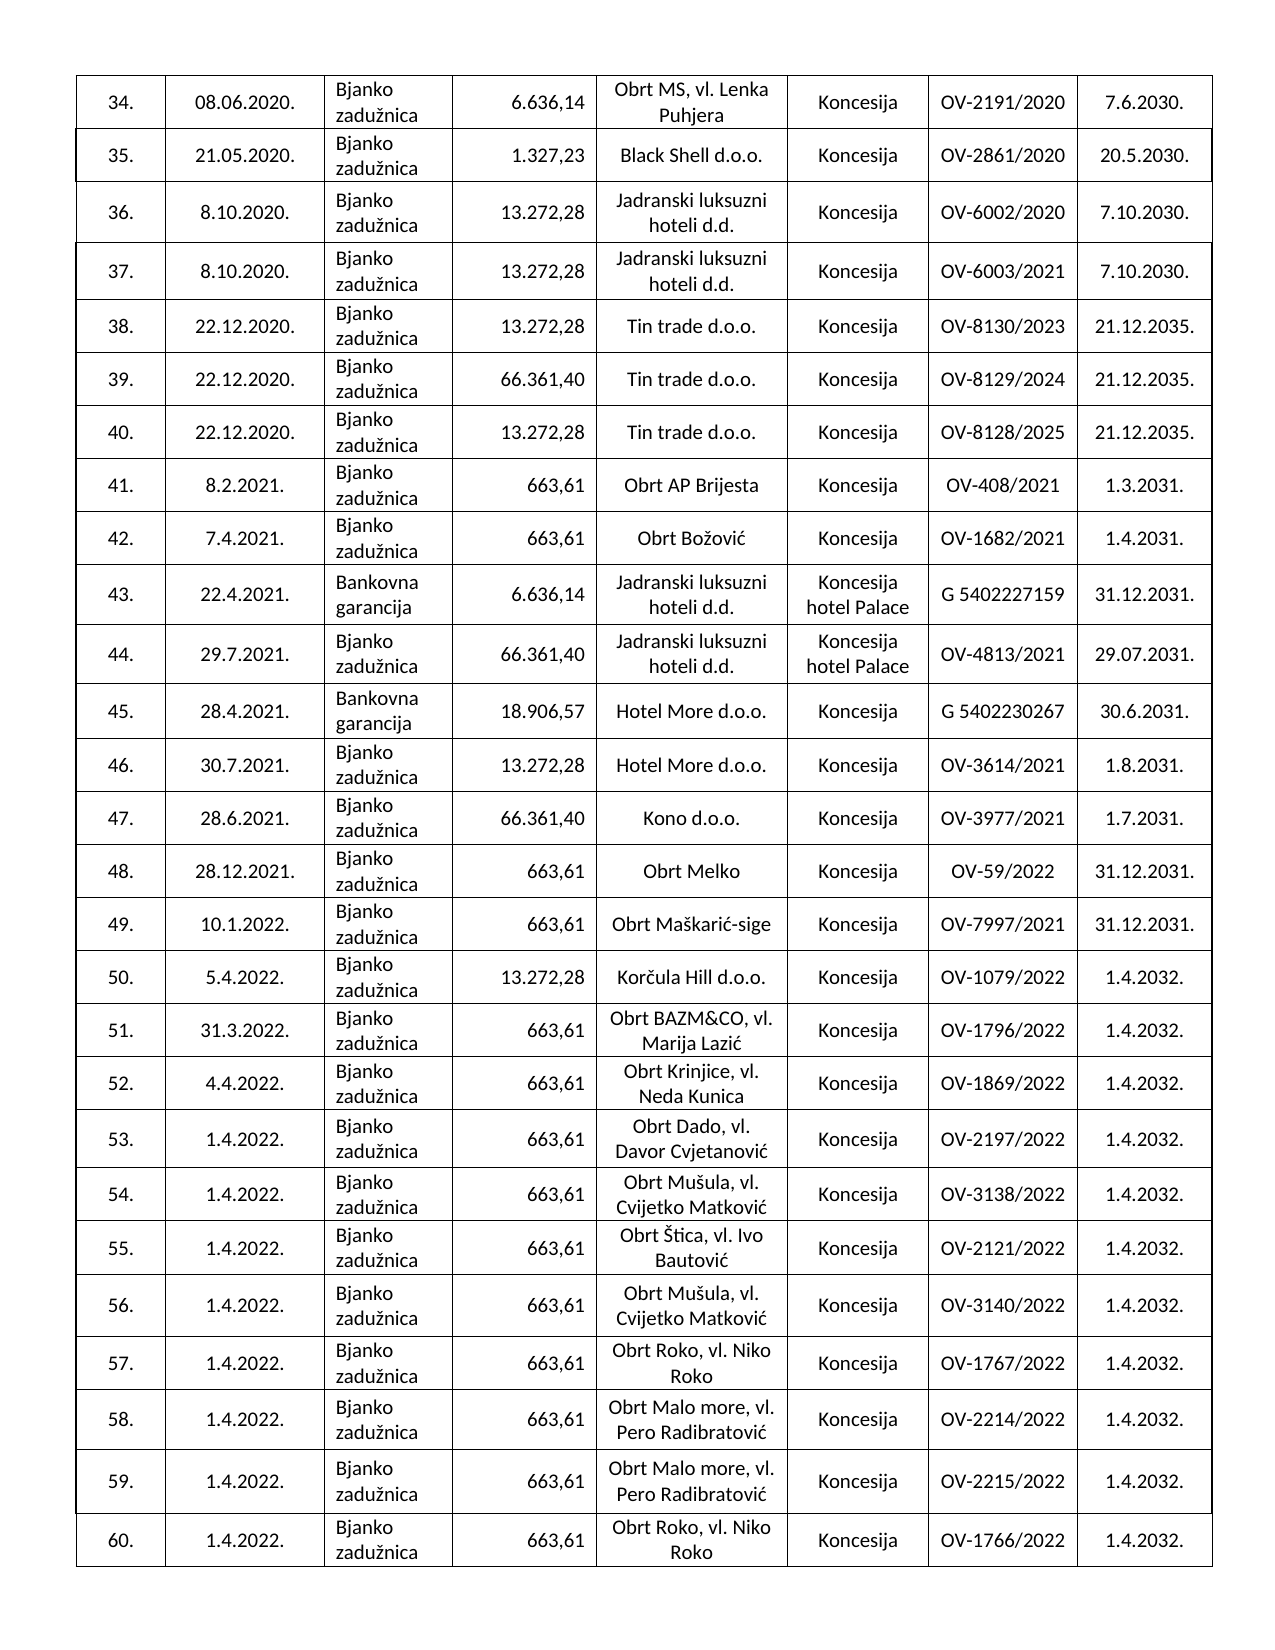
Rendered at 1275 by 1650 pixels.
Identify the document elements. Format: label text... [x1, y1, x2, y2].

table_cell 663,61 [453, 512, 596, 564]
table_cell 663,61 [453, 1450, 596, 1512]
table_cell Bjanko zadužnica [325, 951, 452, 1003]
table_cell 60. [77, 1514, 165, 1566]
table_cell 31.3.2022. [166, 1004, 324, 1056]
table_cell G 5402227159 [929, 565, 1077, 623]
table_cell G 5402230267 [929, 684, 1077, 737]
table_cell Koncesija [788, 1275, 928, 1336]
table_cell Koncesija [788, 739, 928, 791]
table_cell 36. [77, 182, 165, 242]
table_cell Koncesija [788, 512, 928, 564]
table_cell OV-2121/2022 [929, 1221, 1077, 1273]
table_cell 56. [77, 1275, 165, 1336]
table_cell 1.4.2032. [1078, 951, 1211, 1003]
table_cell 22.12.2020. [166, 406, 324, 458]
table_cell 663,61 [453, 1004, 596, 1056]
table_cell Koncesija [788, 1110, 928, 1167]
table_cell 28.4.2021. [166, 684, 324, 737]
table_cell Bjanko zadužnica [325, 512, 452, 564]
table_cell 1.4.2022. [166, 1337, 324, 1389]
table_cell 35. [77, 129, 165, 181]
table_cell 21.05.2020. [166, 129, 324, 181]
table_cell 66.361,40 [453, 353, 596, 405]
table_cell 45. [77, 684, 165, 737]
table_cell Bjanko zadužnica [325, 1390, 452, 1448]
table_cell 663,61 [453, 1275, 596, 1336]
table_cell 22.12.2020. [166, 300, 324, 352]
table_cell 13.272,28 [453, 300, 596, 352]
table_cell Bankovna garancija [325, 565, 452, 623]
table_cell 1.4.2022. [166, 1168, 324, 1220]
table_cell Bjanko zadužnica [325, 1110, 452, 1167]
table_cell OV-4813/2021 [929, 625, 1077, 683]
table_cell Bjanko zadužnica [325, 845, 452, 897]
table_cell Obrt Dado, vl. Davor Cvjetanović [597, 1110, 787, 1167]
table_cell 1.4.2032. [1078, 1221, 1211, 1273]
table_cell OV-1682/2021 [929, 512, 1077, 564]
table_cell Koncesija [788, 353, 928, 405]
table_cell 663,61 [453, 1390, 596, 1448]
table_cell 6.636,14 [453, 76, 596, 128]
table_cell Koncesija [788, 1337, 928, 1389]
table_cell 18.906,57 [453, 684, 596, 737]
table_cell Bjanko zadužnica [325, 1337, 452, 1389]
table_cell 41. [77, 459, 165, 511]
table_cell Bjanko zadužnica [325, 1514, 452, 1566]
table_cell 22.4.2021. [166, 565, 324, 623]
table_cell Tin trade d.o.o. [597, 353, 787, 405]
table_cell Hotel More d.o.o. [597, 684, 787, 737]
table_cell OV-408/2021 [929, 459, 1077, 511]
table_cell Jadranski luksuzni hoteli d.d. [597, 625, 787, 683]
table_cell Koncesija [788, 1168, 928, 1220]
table_cell OV-3138/2022 [929, 1168, 1077, 1220]
table_cell 43. [77, 565, 165, 623]
table_cell Koncesija [788, 406, 928, 458]
table_cell 1.4.2032. [1078, 1337, 1211, 1389]
table_cell 57. [77, 1337, 165, 1389]
table_cell 1.4.2032. [1078, 1057, 1211, 1109]
table_cell 29.07.2031. [1078, 625, 1211, 683]
table_cell 1.4.2022. [166, 1275, 324, 1336]
table_cell Hotel More d.o.o. [597, 739, 787, 791]
table_cell OV-2861/2020 [929, 129, 1077, 181]
table_cell 1.4.2022. [166, 1221, 324, 1273]
table_cell 48. [77, 845, 165, 897]
table_cell Koncesija [788, 182, 928, 242]
table_cell Bjanko zadužnica [325, 625, 452, 683]
table_cell Jadranski luksuzni hoteli d.d. [597, 182, 787, 242]
table_cell 13.272,28 [453, 182, 596, 242]
table_cell 20.5.2030. [1078, 129, 1211, 181]
table_cell Koncesija [788, 243, 928, 298]
table_cell 5.4.2022. [166, 951, 324, 1003]
table_cell 1.4.2032. [1078, 1450, 1211, 1512]
table_cell Koncesija [788, 951, 928, 1003]
table_cell 1.3.2031. [1078, 459, 1211, 511]
table_cell Bjanko zadužnica [325, 300, 452, 352]
table_cell 49. [77, 898, 165, 950]
table_cell OV-2191/2020 [929, 76, 1077, 128]
table_cell Koncesija [788, 1390, 928, 1448]
table_cell Korčula Hill d.o.o. [597, 951, 787, 1003]
table_cell 50. [77, 951, 165, 1003]
table_cell 28.12.2021. [166, 845, 324, 897]
table_cell OV-8129/2024 [929, 353, 1077, 405]
table_cell 1.4.2022. [166, 1450, 324, 1512]
table_cell 21.12.2035. [1078, 300, 1211, 352]
table_cell 47. [77, 792, 165, 844]
table_cell Obrt Melko [597, 845, 787, 897]
table_cell 13.272,28 [453, 951, 596, 1003]
table_cell Obrt Štica, vl. Ivo Bautović [597, 1221, 787, 1273]
table_cell 7.10.2030. [1078, 243, 1211, 298]
table_cell Bjanko zadužnica [325, 182, 452, 242]
table_cell Koncesija [788, 1450, 928, 1512]
table_cell Bjanko zadužnica [325, 243, 452, 298]
table_cell Obrt Roko, vl. Niko Roko [597, 1337, 787, 1389]
table_cell 1.4.2031. [1078, 512, 1211, 564]
table_cell Obrt Roko, vl. Niko Roko [597, 1514, 787, 1566]
table_cell Bjanko zadužnica [325, 353, 452, 405]
table_cell OV-8130/2023 [929, 300, 1077, 352]
table_cell Kono d.o.o. [597, 792, 787, 844]
table_cell 4.4.2022. [166, 1057, 324, 1109]
table_cell Obrt BAZM&CO, vl. Marija Lazić [597, 1004, 787, 1056]
table_cell Black Shell d.o.o. [597, 129, 787, 181]
table_cell Tin trade d.o.o. [597, 406, 787, 458]
table_cell Obrt Božović [597, 512, 787, 564]
table_cell 37. [77, 243, 165, 298]
table_cell 663,61 [453, 459, 596, 511]
table_cell 7.10.2030. [1078, 182, 1212, 242]
table_cell 31.12.2031. [1078, 898, 1211, 950]
table_cell Bjanko zadužnica [325, 792, 452, 844]
table_cell Bjanko zadužnica [325, 1450, 452, 1512]
table_cell Koncesija [788, 792, 928, 844]
table_cell Obrt Mušula, vl. Cvijetko Matković [597, 1168, 787, 1220]
table_cell 7.4.2021. [166, 512, 324, 564]
table_cell 44. [77, 625, 165, 683]
table_cell 8.10.2020. [166, 182, 324, 242]
table_cell OV-1767/2022 [929, 1337, 1077, 1389]
table_cell Bjanko zadužnica [325, 129, 452, 181]
table_cell 29.7.2021. [166, 625, 324, 683]
table_cell 1.8.2031. [1078, 739, 1211, 791]
table_cell 1.4.2022. [166, 1390, 324, 1448]
table_cell Jadranski luksuzni hoteli d.d. [597, 565, 787, 623]
table_cell Bjanko zadužnica [325, 1004, 452, 1056]
table_cell OV-1796/2022 [929, 1004, 1077, 1056]
table_cell 1.4.2022. [166, 1514, 324, 1566]
table_cell OV-2215/2022 [929, 1450, 1077, 1512]
table_cell Koncesija [788, 1057, 928, 1109]
table_cell Bjanko zadužnica [325, 1275, 452, 1336]
table_cell Obrt Maškarić-sige [597, 898, 787, 950]
table_cell OV-2214/2022 [929, 1390, 1077, 1448]
table_cell 1.4.2022. [166, 1110, 324, 1167]
table_cell Bjanko zadužnica [325, 739, 452, 791]
table_cell 55. [77, 1221, 165, 1273]
table_cell 31.12.2031. [1078, 565, 1211, 623]
table_cell 663,61 [453, 845, 596, 897]
table_cell OV-3977/2021 [929, 792, 1077, 844]
table_cell OV-8128/2025 [929, 406, 1077, 458]
table_cell 46. [77, 739, 165, 791]
table_cell 663,61 [453, 1168, 596, 1220]
table_cell 663,61 [453, 1337, 596, 1389]
table_cell 1.4.2032. [1078, 1110, 1211, 1167]
table_cell 1.327,23 [453, 129, 596, 181]
table_cell OV-6002/2020 [929, 182, 1077, 242]
table_cell Koncesija hotel Palace [788, 565, 928, 623]
table_cell 31.12.2031. [1078, 845, 1211, 897]
table_cell 58. [77, 1390, 165, 1448]
table_cell Jadranski luksuzni hoteli d.d. [597, 243, 787, 298]
table_cell 52. [77, 1057, 165, 1109]
table_cell 08.06.2020. [166, 76, 324, 128]
table_cell Koncesija [788, 76, 928, 128]
table_cell Bjanko zadužnica [325, 406, 452, 458]
table_cell 663,61 [453, 1057, 596, 1109]
table_cell 38. [77, 300, 165, 352]
table_cell 59. [77, 1450, 165, 1512]
table_cell Bankovna garancija [325, 684, 452, 737]
table_cell Koncesija [788, 845, 928, 897]
table_cell 28.6.2021. [166, 792, 324, 844]
table_cell 1.4.2032. [1078, 1168, 1211, 1220]
table_cell Koncesija [788, 898, 928, 950]
table_cell OV-7997/2021 [929, 898, 1077, 950]
table_cell 51. [77, 1004, 165, 1056]
table_cell 22.12.2020. [166, 353, 324, 405]
table_cell 7.6.2030. [1078, 76, 1212, 128]
table_cell 8.2.2021. [166, 459, 324, 511]
table_cell Obrt MS, vl. Lenka Puhjera [597, 76, 787, 128]
table_cell OV-3140/2022 [929, 1275, 1077, 1336]
table_cell 8.10.2020. [166, 243, 324, 298]
table_cell 13.272,28 [453, 243, 596, 298]
table_cell 30.7.2021. [166, 739, 324, 791]
table_cell OV-2197/2022 [929, 1110, 1077, 1167]
table_cell 663,61 [453, 1514, 596, 1566]
table_cell 663,61 [453, 1221, 596, 1273]
table_cell Bjanko zadužnica [325, 76, 452, 128]
table_cell OV-3614/2021 [929, 739, 1077, 791]
table_cell Koncesija [788, 1514, 928, 1566]
table_cell 66.361,40 [453, 625, 596, 683]
table_cell 663,61 [453, 1110, 596, 1167]
table_cell OV-1869/2022 [929, 1057, 1077, 1109]
table_cell 30.6.2031. [1078, 684, 1211, 737]
table_cell 39. [77, 353, 165, 405]
table_cell Koncesija [788, 129, 928, 181]
table_cell 1.4.2032. [1078, 1514, 1212, 1566]
table_cell 663,61 [453, 898, 596, 950]
table_cell 1.4.2032. [1078, 1004, 1211, 1056]
table_cell Bjanko zadužnica [325, 1221, 452, 1273]
table_cell Koncesija [788, 300, 928, 352]
table_cell OV-1766/2022 [929, 1514, 1077, 1566]
table_cell Bjanko zadužnica [325, 1057, 452, 1109]
table_cell 54. [77, 1168, 165, 1220]
table_cell Koncesija [788, 459, 928, 511]
table_cell Bjanko zadužnica [325, 1168, 452, 1220]
table_cell Obrt AP Brijesta [597, 459, 787, 511]
table_cell OV-1079/2022 [929, 951, 1077, 1003]
table_cell OV-59/2022 [929, 845, 1077, 897]
table_cell Bjanko zadužnica [325, 898, 452, 950]
table_cell OV-6003/2021 [929, 243, 1077, 298]
table_cell Bjanko zadužnica [325, 459, 452, 511]
table_cell 1.7.2031. [1078, 792, 1211, 844]
table_cell Koncesija [788, 1221, 928, 1273]
table_cell 6.636,14 [453, 565, 596, 623]
table_cell 1.4.2032. [1078, 1275, 1211, 1336]
table_cell 13.272,28 [453, 406, 596, 458]
table_cell 66.361,40 [453, 792, 596, 844]
table_cell Koncesija hotel Palace [788, 625, 928, 683]
table_cell 21.12.2035. [1078, 353, 1211, 405]
table_cell 42. [77, 512, 165, 564]
table_cell Koncesija [788, 1004, 928, 1056]
table_cell Obrt Mušula, vl. Cvijetko Matković [597, 1275, 787, 1336]
table_cell 10.1.2022. [166, 898, 324, 950]
table_cell Obrt Malo more, vl. Pero Radibratović [597, 1450, 787, 1512]
table_cell 21.12.2035. [1078, 406, 1211, 458]
table_cell Obrt Malo more, vl. Pero Radibratović [597, 1390, 787, 1448]
table_cell 34. [77, 76, 165, 128]
table_cell Koncesija [788, 684, 928, 737]
table_cell 13.272,28 [453, 739, 596, 791]
table_cell 40. [77, 406, 165, 458]
table_cell Tin trade d.o.o. [597, 300, 787, 352]
table_cell 1.4.2032. [1078, 1390, 1211, 1448]
table_cell 53. [77, 1110, 165, 1167]
table_cell Obrt Krinjice, vl. Neda Kunica [597, 1057, 787, 1109]
